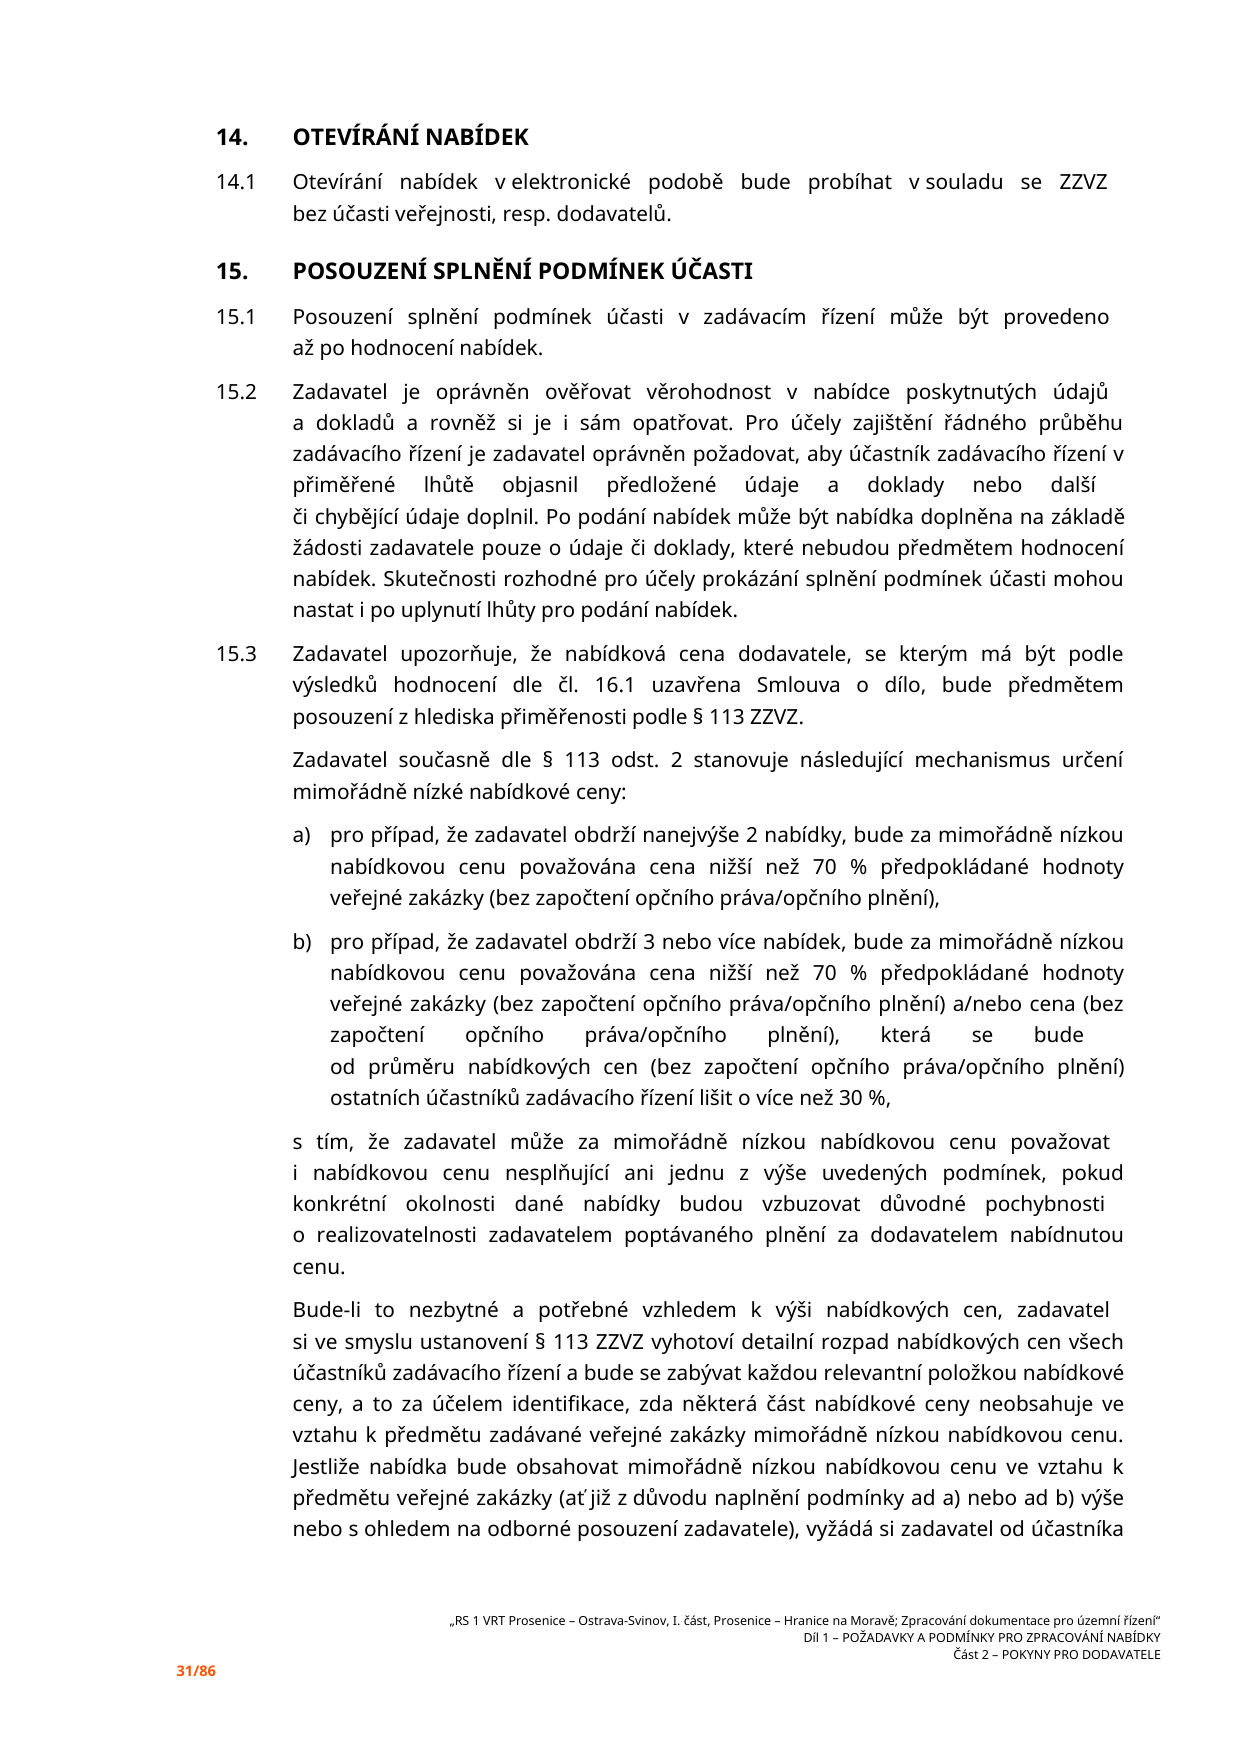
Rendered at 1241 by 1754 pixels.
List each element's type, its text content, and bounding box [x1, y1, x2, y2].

text Zadavatel upozorňuje, že nabídková cena dodavatele, se kterým má být podle výsledků hodnocení dle čl. 16.1 uzavřena Smlouva o dílo, bude předmětem posouzení z hlediska přiměřenosti podle § 113 ZZVZ. [216, 639, 1125, 730]
text Zadavatel je oprávněn ověřovat věrohodnost v nabídce poskytnutých údajů a dokladů a rovněž si je i sám opatřovat. Pro účely zajištění řádného průběhu zadávacího řízení je zadavatel oprávněn požadovat, aby účastník zadávacího řízení v přiměřené lhůtě objasnil předložené údaje a doklady nebo další či chybějící údaje doplnil. Po podání nabídek může být nabídka doplněna na základě žádosti zadavatele pouze o údaje či doklady, které nebudou předmětem hodnocení nabídek. Skutečnosti rozhodné pro účely prokázání splnění podmínek účasti mohou nastat i po uplynutí lhůty pro podání nabídek. [216, 377, 1125, 624]
list s tím, že zadavatel může za mimořádně nízkou nabídkovou cenu považovat i nabídkovou cenu nesplňující ani jednu z výše uvedených podmínek, pokud konkrétní okolnosti dané nabídky budou vzbuzovat důvodné pochybnosti o realizovatelnosti zadavatelem poptávaného plnění za dodavatelem nabídnutou cenu. [292, 1127, 1125, 1280]
text OTEVÍRÁNÍ NABÍDEK [216, 121, 1125, 152]
text POSOUZENÍ SPLNĚNÍ PODMÍNEK ÚČASTI [216, 255, 1125, 286]
list Zadavatel současně dle § 113 odst. 2 stanovuje následující mechanismus určení mimořádně nízké nabídkové ceny: [292, 746, 1125, 805]
text Posouzení splnění podmínek účasti v zadávacím řízení může být provedeno až po hodnocení nabídek. [216, 302, 1125, 362]
text Otevírání nabídek v elektronické podobě bude probíhat v souladu se ZZVZ bez účasti veřejnosti, resp. dodavatelů. [216, 167, 1125, 227]
list pro případ, že zadavatel obdrží nanejvýše 2 nabídky, bude za mimořádně nízkou nabídkovou cenu považována cena nižší než 70 % předpokládané hodnoty veřejné zakázky (bez započtení opčního práva/opčního plnění), [292, 821, 1125, 912]
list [292, 1296, 1125, 1543]
list pro případ, že zadavatel obdrží 3 nebo více nabídek, bude za mimořádně nízkou nabídkovou cenu považována cena nižší než 70 % předpokládané hodnoty veřejné zakázky (bez započtení opčního práva/opčního plnění) a/nebo cena (bez započtení opčního práva/opčního plnění), která se bude od průměru nabídkových cen (bez započtení opčního práva/opčního plnění) ostatních účastníků zadávacího řízení lišit o více než 30 %, [292, 927, 1125, 1112]
